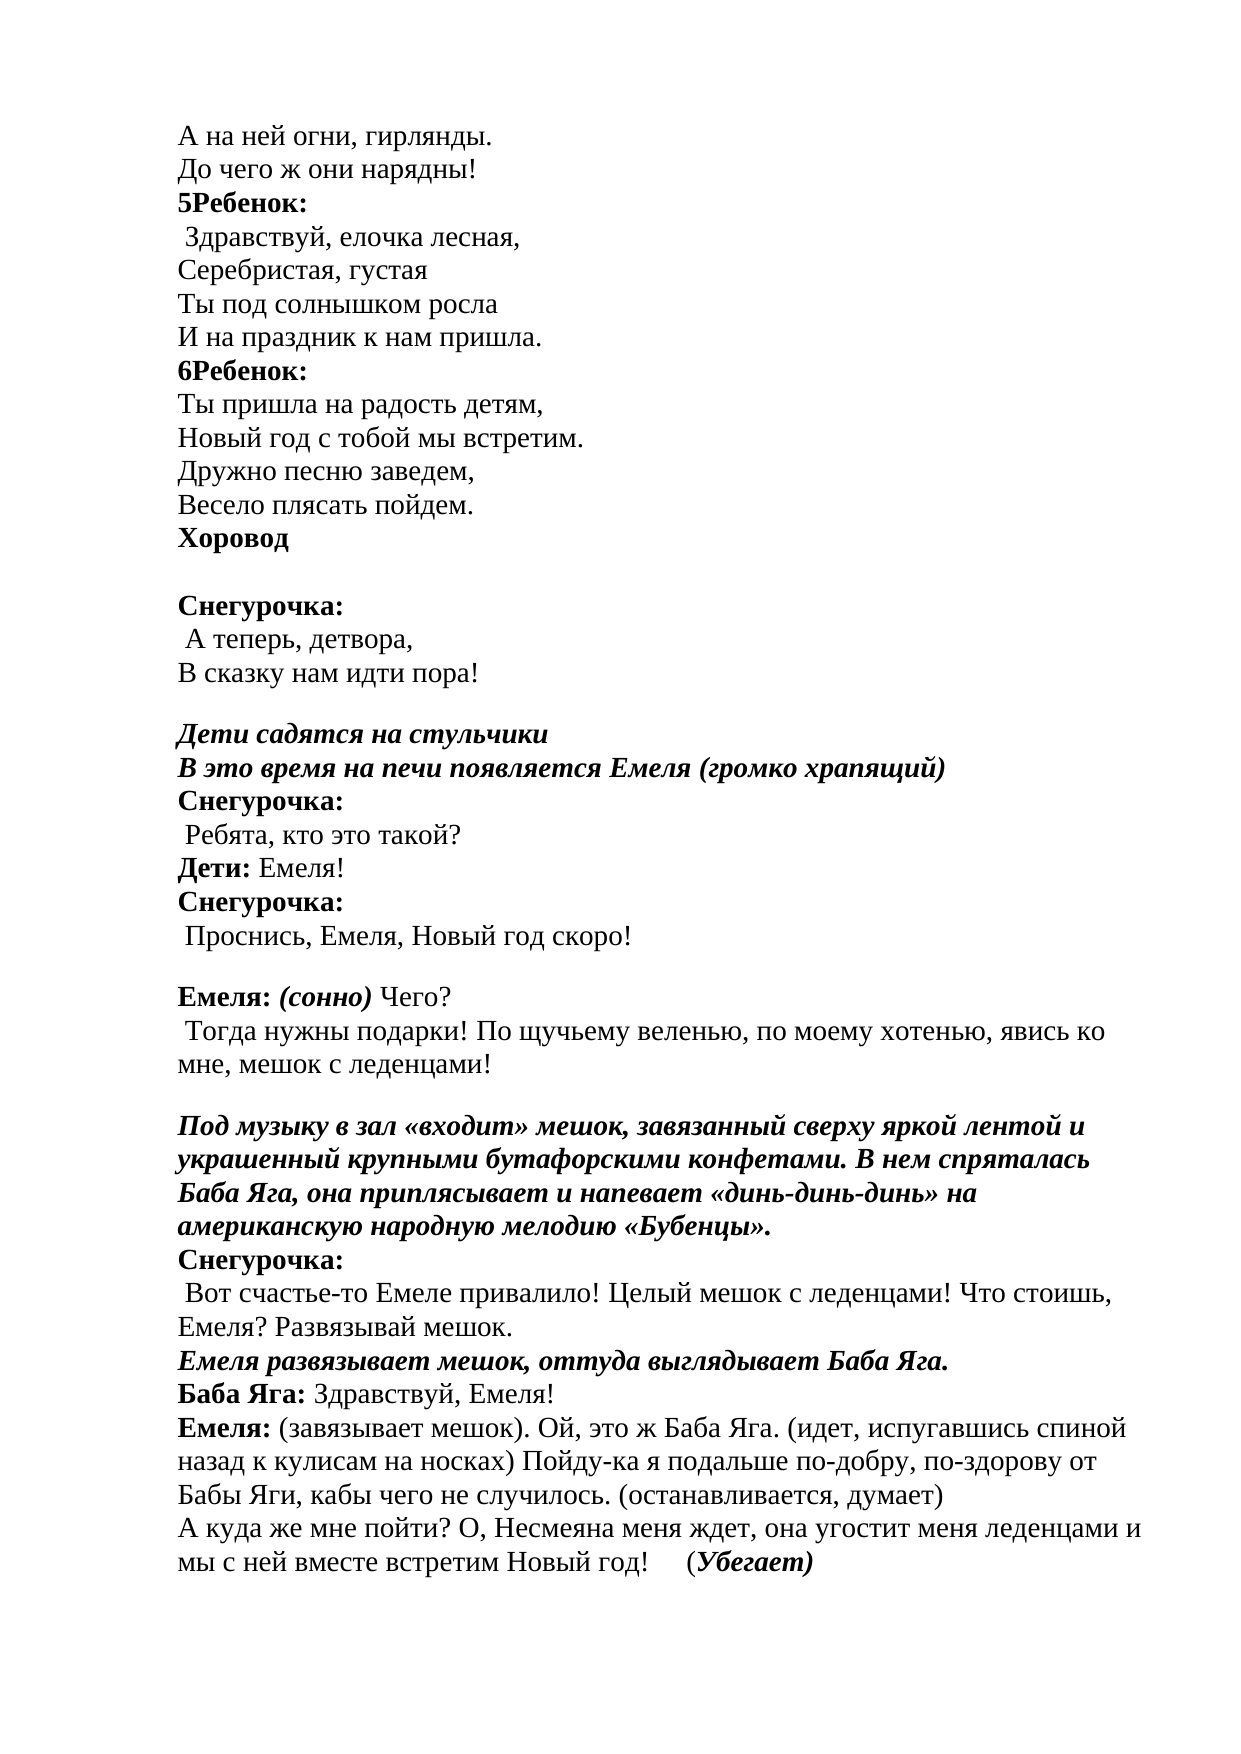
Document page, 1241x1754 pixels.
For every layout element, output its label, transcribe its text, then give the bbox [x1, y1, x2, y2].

text 6Ребенок: [177, 353, 1152, 386]
text Ты пришла на радость детям, [177, 386, 1152, 420]
text 5Ребенок: [177, 185, 1152, 219]
text Дружно песню заведем, [177, 453, 1152, 487]
text А на ней огни, гирлянды. [177, 118, 1152, 152]
text Емеля: (завязывает мешок). Ой, это ж Баба Яга. (идет, испугавшись спиной назад к кулисам на носках) Пойду-ка я подальше по-добру, по-здорову от Бабы Яги, кабы чего не случилось. (останавливается, думает) [177, 1410, 1152, 1510]
text Снегурочка: [177, 1242, 1152, 1276]
text Тогда нужны подарки! По щучьему веленью, по моему хотенью, явись ко мне, мешок с леденцами! [177, 1013, 1152, 1080]
text А теперь, детвора, [177, 621, 1152, 655]
text Серебристая, густая [177, 252, 1152, 286]
text Проснись, Емеля, Новый год скоро! [177, 918, 1152, 951]
text Новый год с тобой мы встретим. [177, 420, 1152, 453]
text Снегурочка: [177, 884, 1152, 918]
text Ребята, кто это такой? [177, 817, 1152, 851]
text Дети садятся на стульчики [177, 716, 1152, 750]
text До чего ж они нарядны! [177, 152, 1152, 185]
text Вот счастье-то Емеле привалило! Целый мешок с леденцами! Что стоишь, Емеля? Развязывай мешок. [177, 1276, 1152, 1343]
text Снегурочка: [177, 588, 1152, 621]
text А куда же мне пойти? О, Несмеяна меня ждет, она угостит меня леденцами и мы с ней вместе встретим Новый год! (Убегает) [177, 1510, 1152, 1577]
text Под музыку в зал «входит» мешок, завязанный сверху яркой лентой и украшенный крупными бутафорскими конфетами. В нем спряталась Баба Яга, она приплясывает и напевает «динь-динь-динь» на американскую народную мелодию «Бубенцы». [177, 1108, 1152, 1242]
text Емеля: (сонно) Чего? [177, 979, 1152, 1013]
text Хоровод [177, 521, 1152, 554]
text Весело плясать пойдем. [177, 487, 1152, 521]
text Здравствуй, елочка лесная, [177, 219, 1152, 252]
text Емеля развязывает мешок, оттуда выглядывает Баба Яга. [177, 1343, 1152, 1376]
text Снегурочка: [177, 783, 1152, 817]
text Дети: Емеля! [177, 851, 1152, 884]
text Баба Яга: Здравствуй, Емеля! [177, 1376, 1152, 1410]
text Ты под солнышком росла [177, 286, 1152, 319]
text В сказку нам идти пора! [177, 655, 1152, 688]
text В это время на печи появляется Емеля (громко храпящий) [177, 750, 1152, 783]
text И на праздник к нам пришла. [177, 319, 1152, 353]
